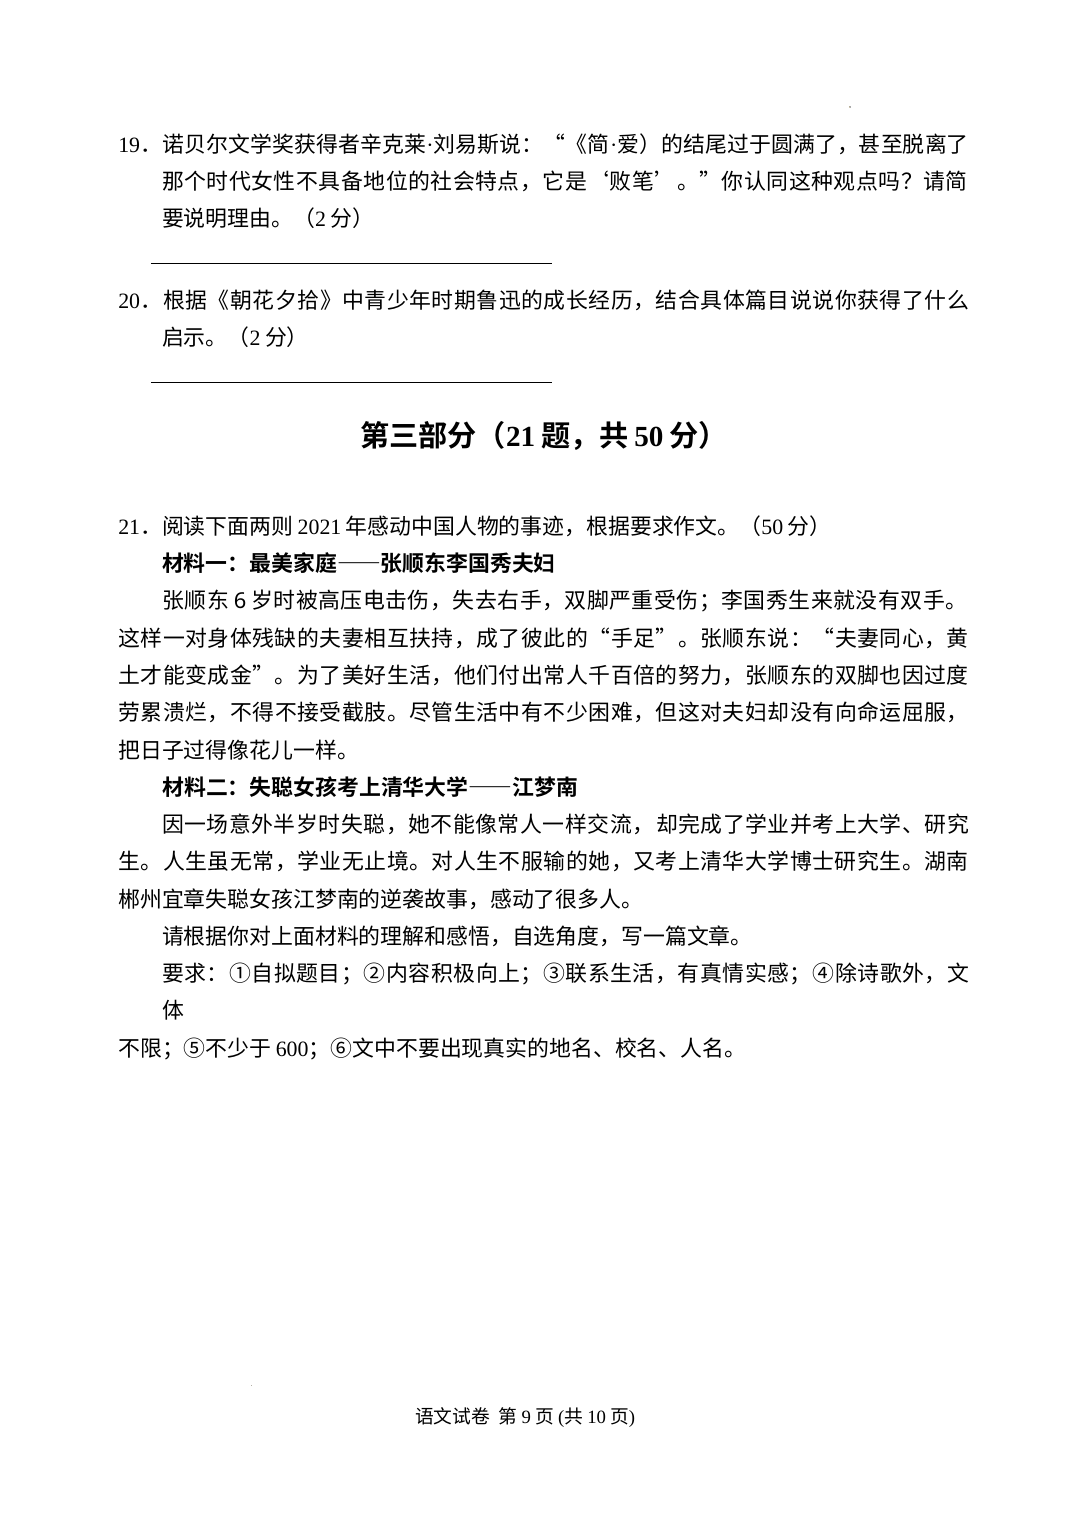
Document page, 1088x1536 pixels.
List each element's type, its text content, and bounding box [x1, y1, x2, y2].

text 21．阅读下面两则2021年感动中国人物的事迹，根据要求作文。（50分） [118, 509, 969, 541]
text 材料二：失聪女孩考上清华大学——江梦南 [118, 769, 969, 802]
text 请根据你对上面材料的理解和感悟，自选角度，写一篇文章。 [162, 918, 969, 951]
text 20．根据《朝花夕拾》中青少年时期鲁迅的成长经历，结合具体篇目说说你获得了什么启示。（2分） [118, 282, 969, 352]
text 不限；⑤不少于600；⑥文中不要出现真实的地名、校名、人名。 [118, 1030, 969, 1063]
text 材料一：最美家庭——张顺东李国秀夫妇 [162, 546, 969, 578]
text 19．诺贝尔文学奖获得者辛克莱·刘易斯说：“《简·爱）的结尾过于圆满了，甚至脱离了那个时代女性不具备地位的社会特点，它是‘败笔’。”你认同这种观点吗？请简要说明理由。（2分） [118, 126, 969, 233]
text 要求：①自拟题目；②内容积极向上；③联系生活，有真情实感；④除诗歌外，文体 [162, 956, 969, 1025]
text 张顺东6岁时被高压电击伤，失去右手，双脚严重受伤；李国秀生来就没有双手。这样一对身体残缺的夫妻相互扶持，成了彼此的“手足”。张顺东说：“夫妻同心，黄土才能变成金”。为了美好生活，他们付出常人千百倍的努力，张顺东的双脚也因过度劳累溃烂，不得不接受截肢。尽管生活中有不少困难，但这对夫妇却没有向命运屈服，把日子过得像花儿一样。 [118, 583, 969, 765]
text 因一场意外半岁时失聪，她不能像常人一样交流，却完成了学业并考上大学、研究生。人生虽无常，学业无止境。对人生不服输的她，又考上清华大学博士研究生。湖南郴州宜章失聪女孩江梦南的逆袭故事，感动了很多人。 [118, 807, 969, 914]
text 第三部分（21题，共50分） [118, 401, 969, 466]
